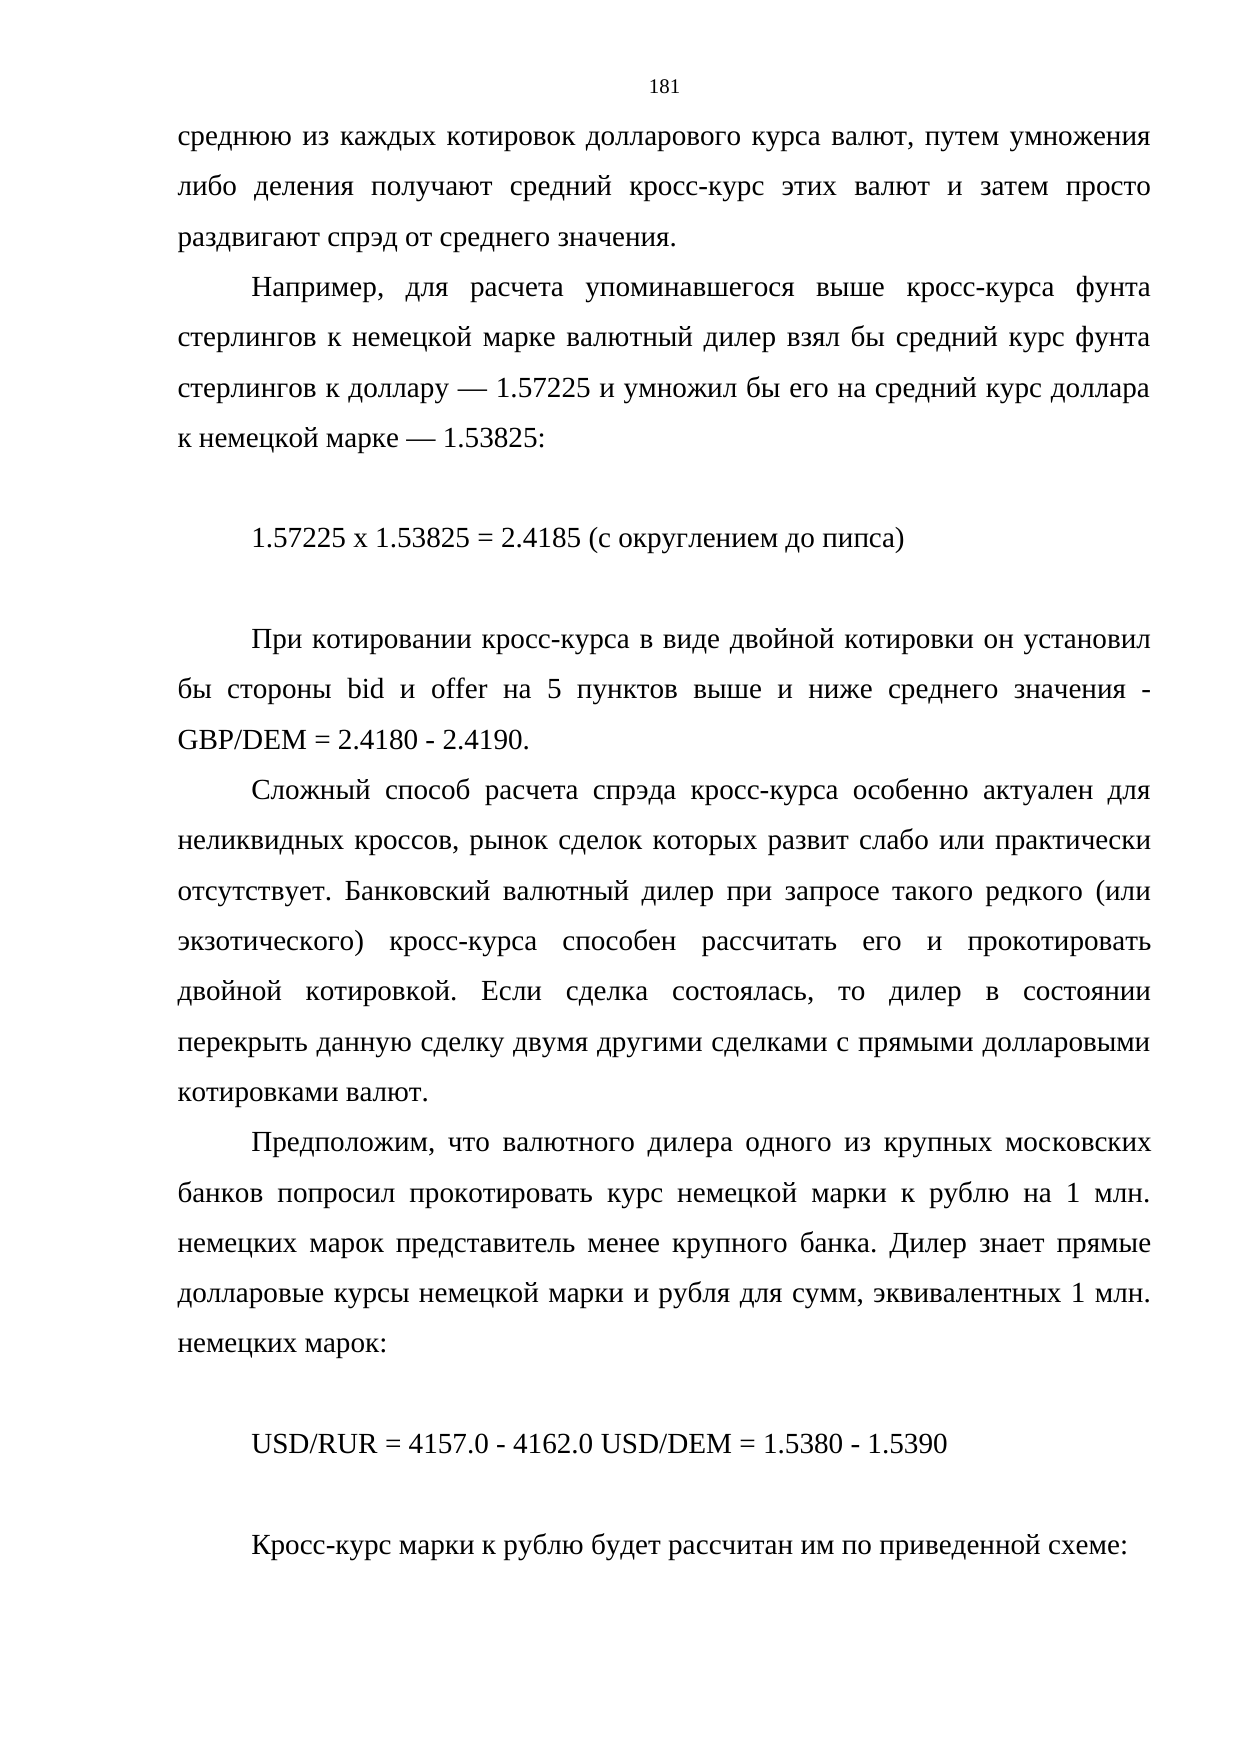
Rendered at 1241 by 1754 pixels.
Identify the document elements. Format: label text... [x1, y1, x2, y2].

text Например, для расчета упоминавшегося выше кросс-курса фунта стерлингов к немецкой марке валютный дилер взял бы средний курс фунта стерлингов к доллару — 1.57225 и умножил бы его на средний курс доллара к немецкой марке — 1.53825: [177, 269, 1152, 453]
text Сложный способ расчета спрэда кросс-курса особенно актуален для неликвидных кроссов, рынок сделок которых развит слабо или практически отсутствует. Банковский валютный дилер при запросе такого редкого (или экзотического) кросс-курса способен рассчитать его и прокотировать двойной котировкой. Если сделка состоялась, то дилер в состоянии перекрыть данную сделку двумя другими сделками с прямыми долларовыми котировками валют. [177, 772, 1152, 1108]
text Кросс-курс марки к рублю будет рассчитан им по приведенной схеме: [177, 1527, 1152, 1560]
text Предположим, что валютного дилера одного из крупных московских банков попросил прокотировать курс немецкой марки к рублю на 1 млн. немецких марок представитель менее крупного банка. Дилер знает прямые долларовые курсы немецкой марки и рубля для сумм, эквивалентных 1 млн. немецких марок: [177, 1124, 1152, 1359]
text При котировании кросс-курса в виде двойной котировки он установил бы стороны bid и offer на 5 пунктов выше и ниже среднего значения - GBP/DEM = 2.4180 - 2.4190. [177, 621, 1152, 755]
text 1.57225 x 1.53825 = 2.4185 (с округлением до пипса) [177, 521, 1152, 554]
text USD/RUR = 4157.0 - 4162.0 USD/DEM = 1.5380 - 1.5390 [177, 1426, 1152, 1460]
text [177, 118, 1152, 252]
